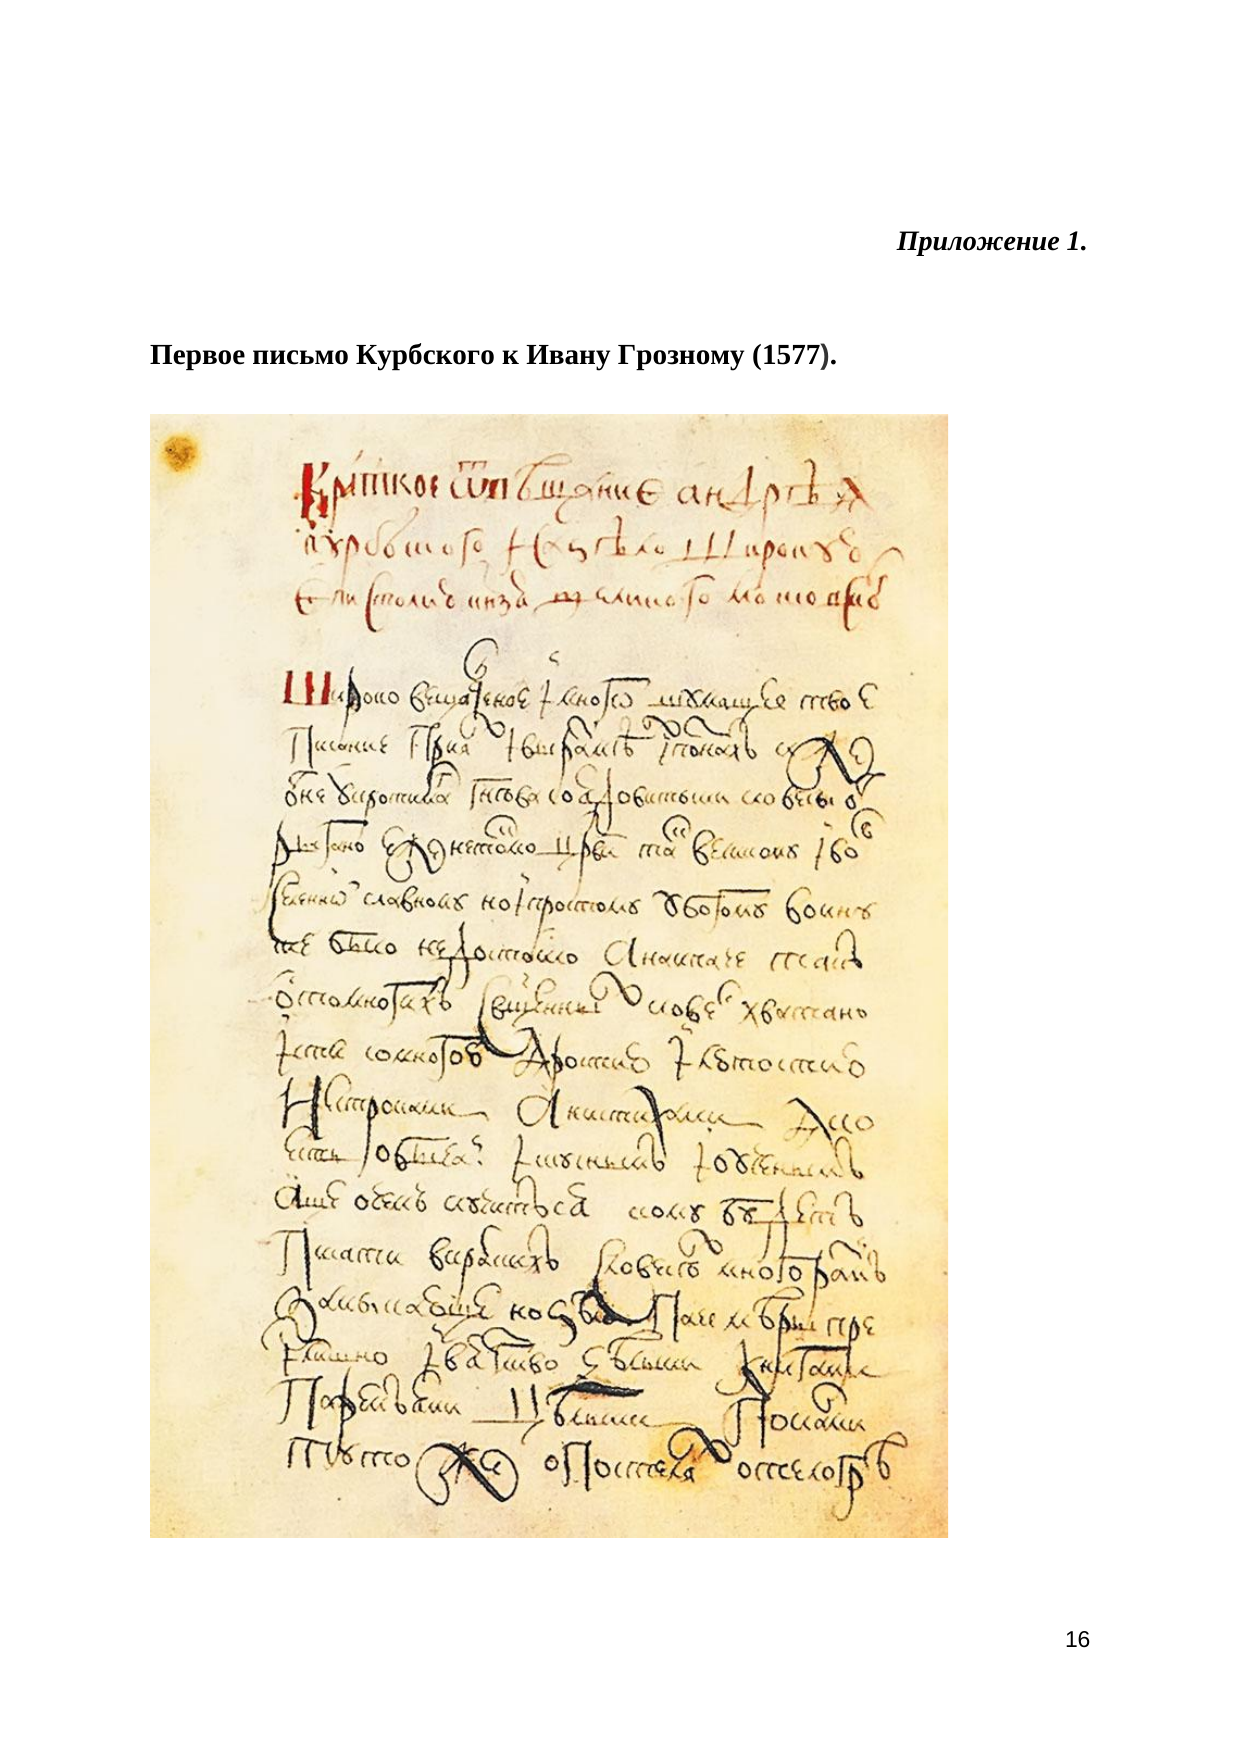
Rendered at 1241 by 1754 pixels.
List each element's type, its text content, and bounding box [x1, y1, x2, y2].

text Первое письмо Курбского к Ивану Грозному (1577). [150, 337, 762, 371]
text Приложение 1. [150, 224, 1090, 257]
picture [150, 414, 949, 1538]
text Первое письмо Курбского к Ивану Грозному (1577). [820, 337, 1090, 371]
